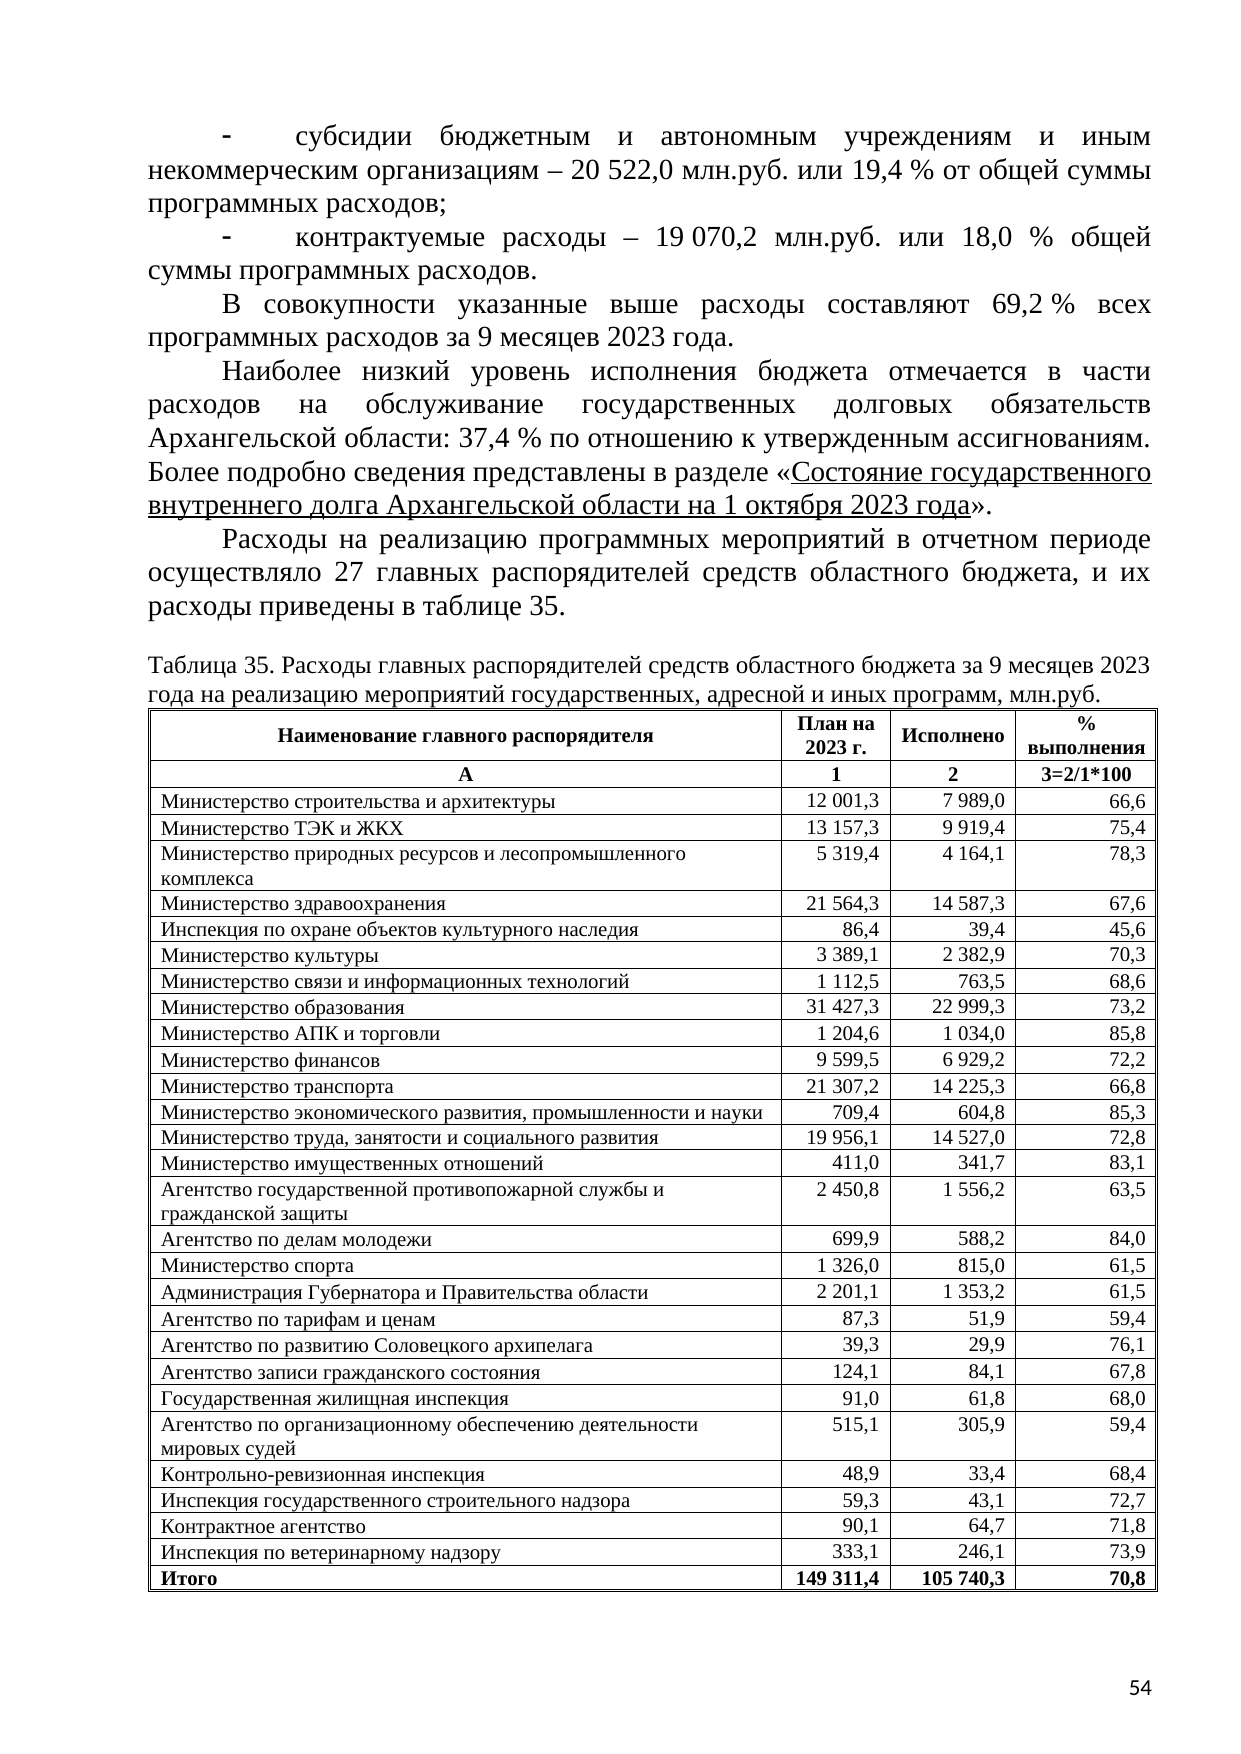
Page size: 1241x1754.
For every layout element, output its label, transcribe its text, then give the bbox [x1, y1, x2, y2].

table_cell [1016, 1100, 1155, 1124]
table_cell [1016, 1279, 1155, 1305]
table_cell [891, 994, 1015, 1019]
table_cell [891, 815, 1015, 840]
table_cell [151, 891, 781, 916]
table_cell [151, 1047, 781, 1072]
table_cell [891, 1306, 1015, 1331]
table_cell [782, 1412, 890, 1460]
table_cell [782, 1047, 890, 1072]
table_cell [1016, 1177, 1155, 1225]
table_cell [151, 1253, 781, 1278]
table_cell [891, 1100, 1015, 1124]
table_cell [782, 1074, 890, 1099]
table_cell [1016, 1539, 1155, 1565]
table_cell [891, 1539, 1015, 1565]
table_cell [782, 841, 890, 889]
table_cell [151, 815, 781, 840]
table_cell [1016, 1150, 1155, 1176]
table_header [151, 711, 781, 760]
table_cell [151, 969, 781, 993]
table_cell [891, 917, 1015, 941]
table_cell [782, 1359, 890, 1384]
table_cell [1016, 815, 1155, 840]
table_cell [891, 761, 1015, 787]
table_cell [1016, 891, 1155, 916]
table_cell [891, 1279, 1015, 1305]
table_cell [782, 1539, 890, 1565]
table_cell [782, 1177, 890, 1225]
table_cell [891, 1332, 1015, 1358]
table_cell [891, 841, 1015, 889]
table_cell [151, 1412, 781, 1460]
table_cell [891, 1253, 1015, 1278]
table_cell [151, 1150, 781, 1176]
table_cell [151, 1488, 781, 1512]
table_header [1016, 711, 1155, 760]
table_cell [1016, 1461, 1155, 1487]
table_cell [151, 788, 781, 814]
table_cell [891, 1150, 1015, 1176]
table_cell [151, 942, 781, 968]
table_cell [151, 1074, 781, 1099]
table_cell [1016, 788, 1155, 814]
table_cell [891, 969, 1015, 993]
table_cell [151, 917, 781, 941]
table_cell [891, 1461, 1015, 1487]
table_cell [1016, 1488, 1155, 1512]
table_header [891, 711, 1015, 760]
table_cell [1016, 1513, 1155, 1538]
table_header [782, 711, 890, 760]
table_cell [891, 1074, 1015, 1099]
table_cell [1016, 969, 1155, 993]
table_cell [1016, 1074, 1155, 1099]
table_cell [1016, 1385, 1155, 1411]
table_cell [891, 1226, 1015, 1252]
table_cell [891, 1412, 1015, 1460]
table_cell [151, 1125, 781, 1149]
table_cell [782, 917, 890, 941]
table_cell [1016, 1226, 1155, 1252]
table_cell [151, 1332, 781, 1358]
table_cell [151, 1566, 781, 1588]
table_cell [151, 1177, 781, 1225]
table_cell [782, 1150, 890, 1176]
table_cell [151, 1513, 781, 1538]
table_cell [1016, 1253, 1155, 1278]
list субсидии бюджетным и автономным учреждениям и иным некоммерческим организациям – 20 522,0 млн.руб. или 19,4 % от общей суммы программных расходов; [148, 118, 1152, 219]
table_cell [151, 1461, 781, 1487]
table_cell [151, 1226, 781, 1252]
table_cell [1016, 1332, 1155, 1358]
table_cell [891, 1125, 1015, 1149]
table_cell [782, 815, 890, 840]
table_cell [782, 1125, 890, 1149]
text Таблица 35. Расходы главных распорядителей средств областного бюджета за 9 месяцев 2023 года на реализацию мероприятий государственных, адресной и иных программ, млн.руб. [148, 650, 1152, 708]
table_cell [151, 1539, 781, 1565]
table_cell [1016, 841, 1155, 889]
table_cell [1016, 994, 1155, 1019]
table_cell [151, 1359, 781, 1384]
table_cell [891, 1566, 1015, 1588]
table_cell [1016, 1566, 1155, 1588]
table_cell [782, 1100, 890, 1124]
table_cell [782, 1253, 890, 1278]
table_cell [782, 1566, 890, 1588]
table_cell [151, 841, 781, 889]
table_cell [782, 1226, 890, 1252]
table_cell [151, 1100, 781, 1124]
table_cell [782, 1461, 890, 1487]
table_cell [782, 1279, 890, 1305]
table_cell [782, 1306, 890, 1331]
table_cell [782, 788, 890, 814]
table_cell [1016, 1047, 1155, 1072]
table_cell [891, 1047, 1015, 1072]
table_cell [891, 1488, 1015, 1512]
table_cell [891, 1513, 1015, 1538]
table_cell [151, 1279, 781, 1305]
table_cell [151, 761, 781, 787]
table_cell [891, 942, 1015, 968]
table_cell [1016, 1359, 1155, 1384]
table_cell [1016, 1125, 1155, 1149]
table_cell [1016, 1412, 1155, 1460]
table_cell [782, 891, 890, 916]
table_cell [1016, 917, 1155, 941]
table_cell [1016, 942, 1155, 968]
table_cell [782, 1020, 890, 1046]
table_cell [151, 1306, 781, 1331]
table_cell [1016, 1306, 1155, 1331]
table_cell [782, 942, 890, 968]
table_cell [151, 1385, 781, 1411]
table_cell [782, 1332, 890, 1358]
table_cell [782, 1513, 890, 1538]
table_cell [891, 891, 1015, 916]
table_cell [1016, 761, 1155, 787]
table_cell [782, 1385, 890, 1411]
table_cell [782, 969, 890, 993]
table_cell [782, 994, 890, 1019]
list контрактуемые расходы – 19 070,2 млн.руб. или 18,0 % общей суммы программных расходов. [148, 219, 1152, 286]
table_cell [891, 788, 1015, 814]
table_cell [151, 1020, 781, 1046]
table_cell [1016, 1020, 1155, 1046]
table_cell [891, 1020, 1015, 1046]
text Наиболее низкий уровень исполнения бюджета отмечается в части расходов на обслуживание государственных долговых обязательств Архангельской области: 37,4 % по отношению к утвержденным ассигнованиям. Более подробно сведения представлены в разделе «Состояние государственного внутреннего долга Архангельской области на 1 октября 2023 года». [148, 353, 1152, 521]
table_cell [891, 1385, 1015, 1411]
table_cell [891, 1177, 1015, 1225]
text Расходы на реализацию программных мероприятий в отчетном периоде осуществляло 27 главных распорядителей средств областного бюджета, и их расходы приведены в таблице 35. [148, 521, 1152, 621]
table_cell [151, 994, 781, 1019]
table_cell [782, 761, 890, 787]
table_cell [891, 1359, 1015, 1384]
text В совокупности указанные выше расходы составляют 69,2 % всех программных расходов за 9 месяцев 2023 года. [148, 286, 1152, 353]
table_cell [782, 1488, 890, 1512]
